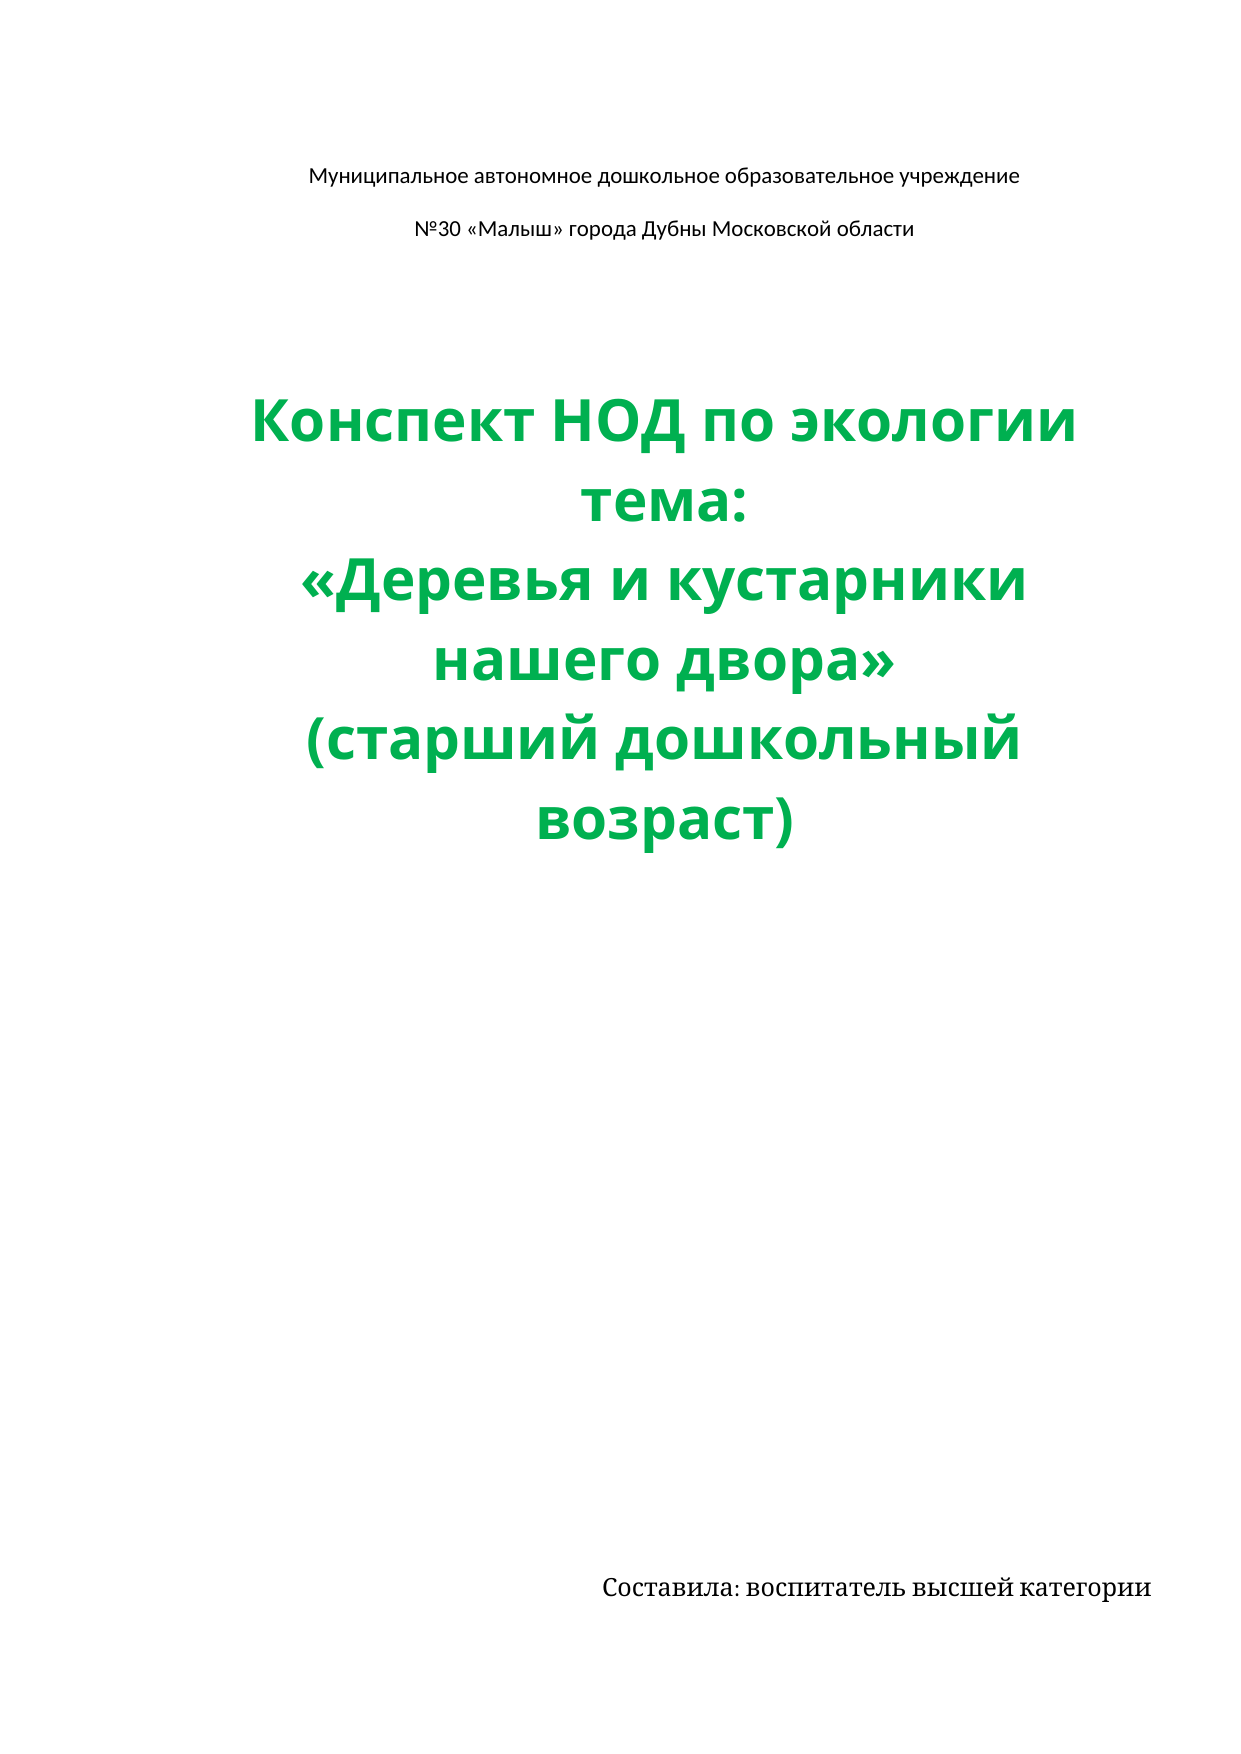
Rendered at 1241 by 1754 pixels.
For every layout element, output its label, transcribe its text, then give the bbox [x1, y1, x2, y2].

text Муниципальное автономное дошкольное образовательное учреждение [177, 161, 1152, 189]
text (старший дошкольный возраст) [177, 697, 1152, 856]
text Конспект НОД по экологии [177, 379, 1152, 459]
text Составила: воспитатель высшей категории [177, 1574, 1152, 1603]
text №30 «Малыш» города Дубны Московской области [177, 214, 1152, 242]
text «Деревья и кустарники [177, 538, 1152, 618]
text нашего двора» [177, 618, 1152, 697]
text тема: [177, 459, 1152, 538]
